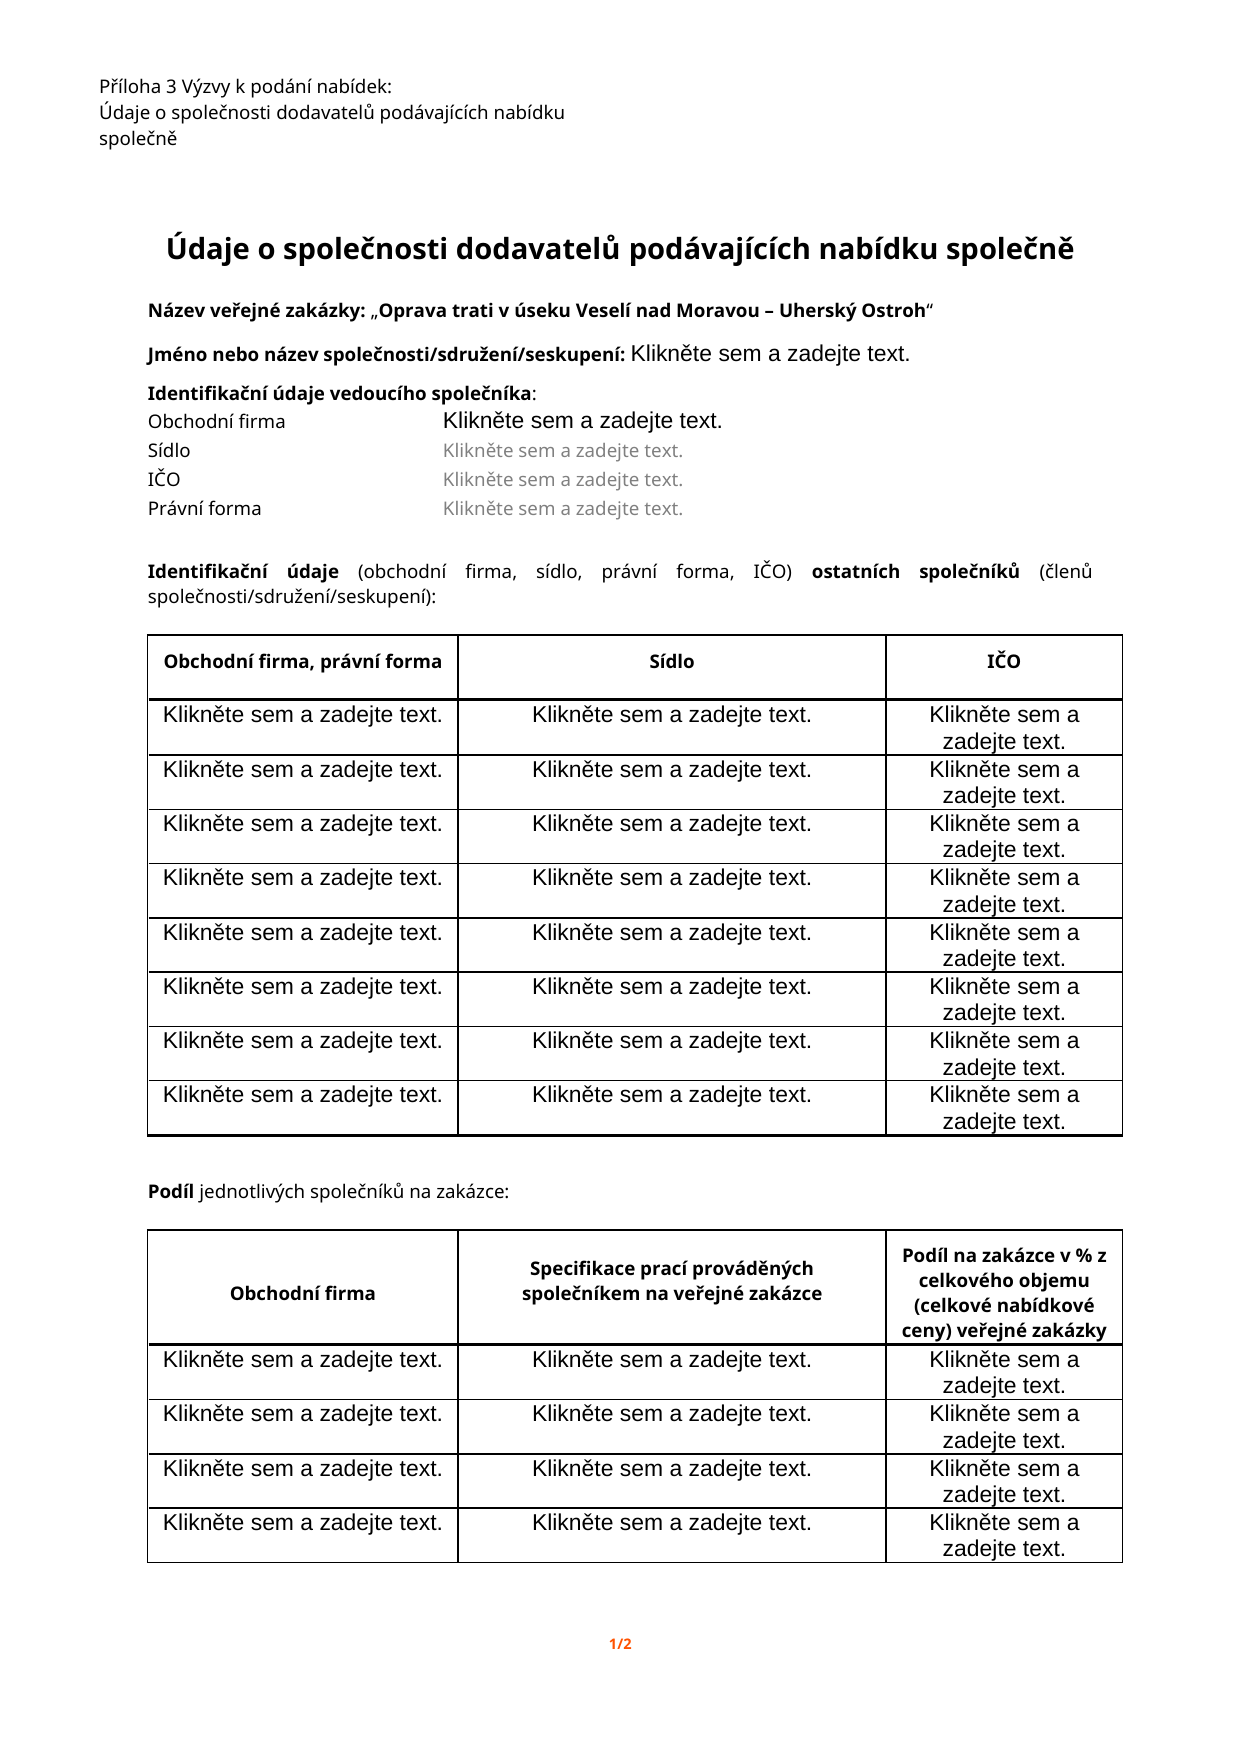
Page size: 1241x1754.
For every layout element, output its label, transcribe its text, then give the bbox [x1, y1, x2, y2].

text Obchodní firma [148, 405, 1093, 434]
text Podíl jednotlivých společníků na zakázce: [148, 1179, 1093, 1229]
text Identifikační údaje vedoucího společníka: [148, 380, 1093, 405]
text Sídlo [148, 434, 1093, 463]
table_header Obchodní firma, právní forma [148, 636, 457, 698]
text IČO [148, 463, 1093, 492]
table_header Sídlo [459, 636, 885, 698]
table_header Specifikace prací prováděných společníkem na veřejné zakázce [459, 1231, 885, 1343]
table_header Obchodní firma [148, 1231, 457, 1343]
text Název veřejné zakázky: „Oprava trati v úseku Veselí nad Moravou – Uherský Ostroh“ [148, 293, 1093, 324]
text Jméno nebo název společnosti/sdružení/seskupení: [148, 336, 1093, 367]
text Právní forma [148, 492, 1093, 521]
table_header IČO [887, 636, 1122, 698]
table_header Podíl na zakázce v % z celkového objemu (celkové nabídkové ceny) veřejné zakázky [887, 1231, 1122, 1343]
title Údaje o společnosti dodavatelů podávajících nabídku společně [148, 228, 1093, 268]
text Identifikační údaje (obchodní firma, sídlo, právní forma, IČO) ostatních společníků (členů společnosti/sdružení/seskupení): [148, 559, 1093, 609]
